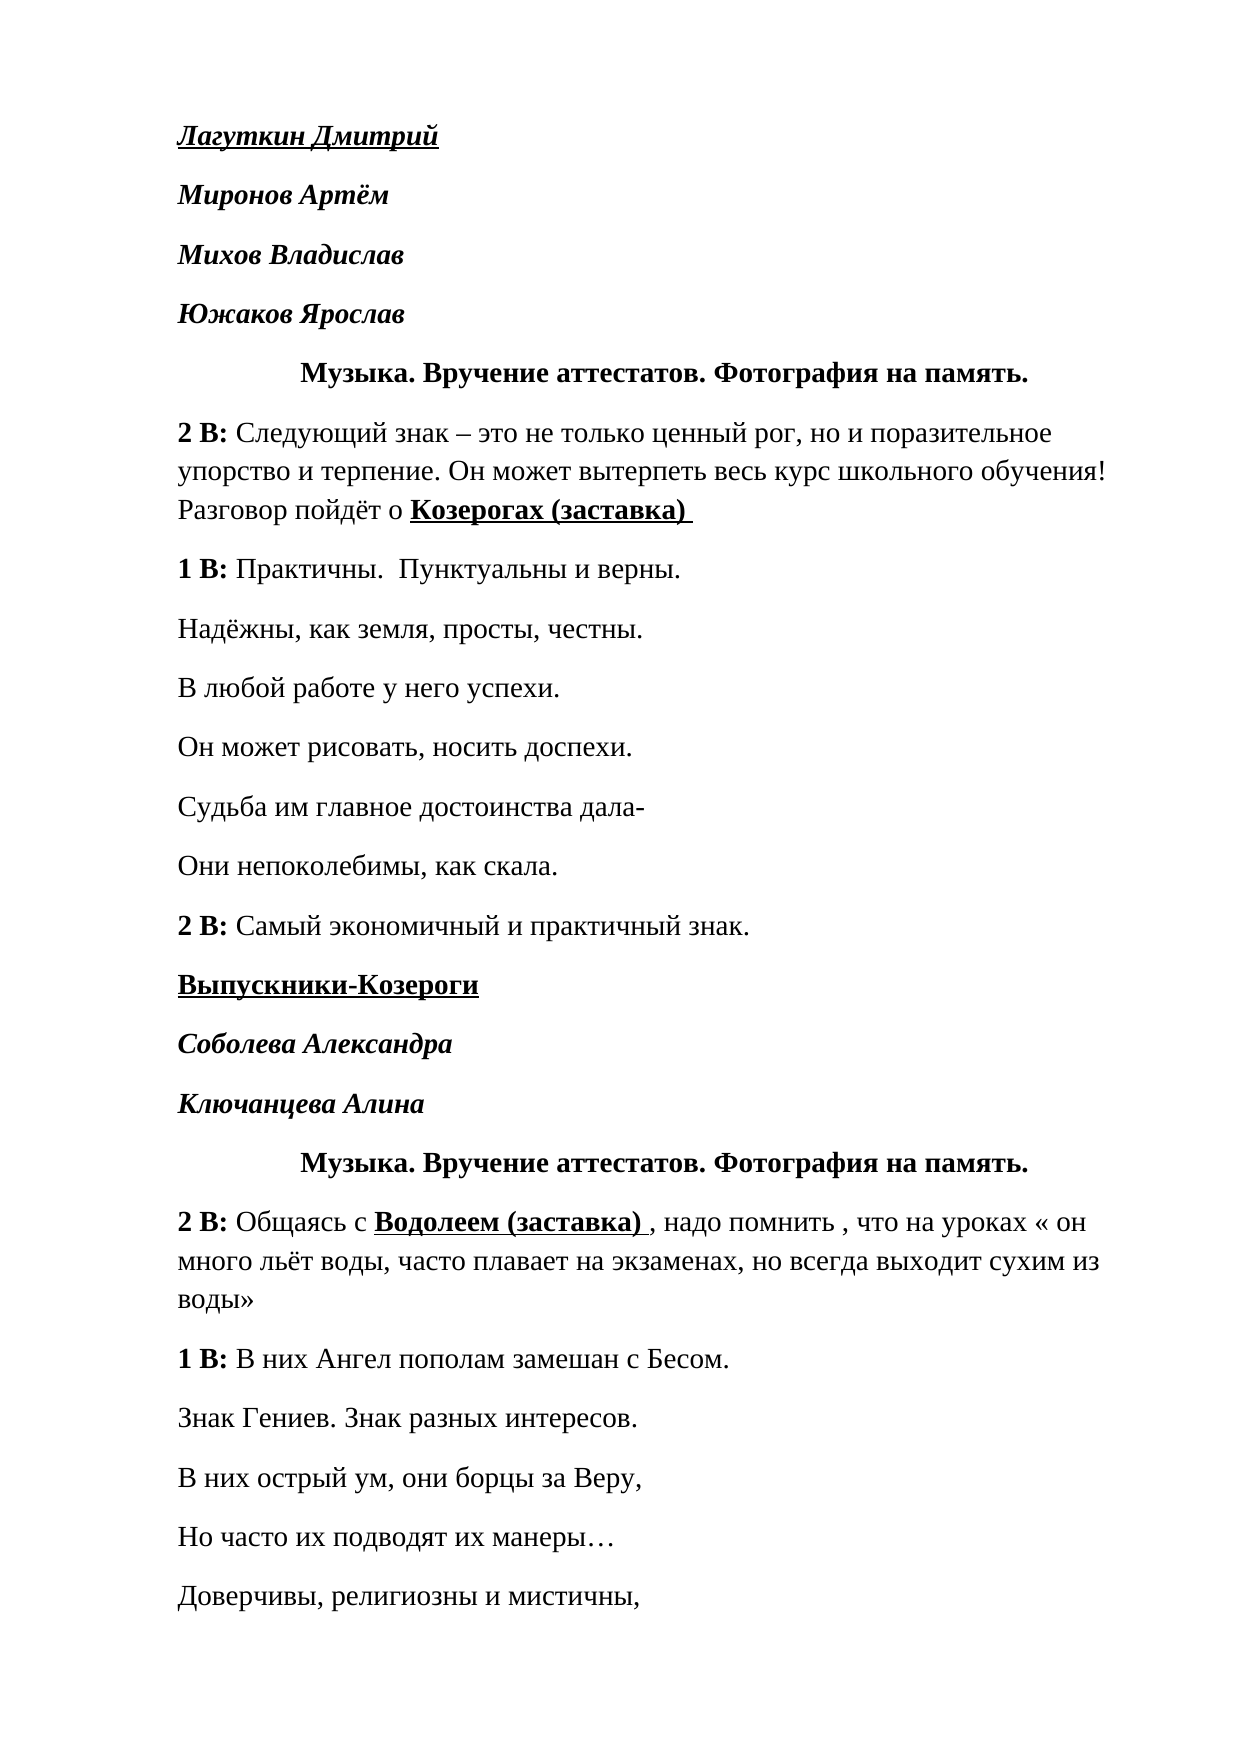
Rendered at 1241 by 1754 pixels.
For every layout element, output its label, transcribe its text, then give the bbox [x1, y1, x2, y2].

text В них острый ум, они борцы за Веру, [177, 1460, 1152, 1493]
text Выпускники-Козероги [177, 967, 1152, 1001]
text Знак Гениев. Знак разных интересов. [177, 1400, 1152, 1434]
text Ключанцева Алина [177, 1086, 1152, 1119]
text 2 В: Самый экономичный и практичный знак. [177, 908, 1152, 941]
text Судьба им главное достоинства дала- [177, 789, 1152, 822]
text Лагуткин Дмитрий [177, 118, 1152, 152]
text 2 В: Общаясь с Водолеем (заставка) , надо помнить , что на уроках « он много льёт воды, часто плавает на экзаменах, но всегда выходит сухим из воды» [177, 1204, 1152, 1315]
text 1 В: Практичны. Пунктуальны и верны. [177, 551, 1152, 585]
text 2 В: Следующий знак – это не только ценный рог, но и поразительное упорство и терпение. Он может вытерпеть весь курс школьного обучения! Разговор пойдёт о Козерогах (заставка) [177, 415, 1152, 526]
text Южаков Ярослав [177, 296, 1152, 330]
text Миронов Артём [177, 177, 1152, 211]
text Они непоколебимы, как скала. [177, 848, 1152, 882]
text Надёжны, как земля, просты, честны. [177, 611, 1152, 644]
text Соболева Александра [177, 1026, 1152, 1060]
text Михов Владислав [177, 237, 1152, 270]
text Доверчивы, религиозны и мистичны, [177, 1578, 1152, 1612]
text Он может рисовать, носить доспехи. [177, 729, 1152, 763]
text Музыка. Вручение аттестатов. Фотография на память. [177, 1145, 1152, 1179]
text 1 В: В них Ангел пополам замешан с Бесом. [177, 1341, 1152, 1374]
text Музыка. Вручение аттестатов. Фотография на память. [177, 356, 1152, 389]
text В любой работе у него успехи. [177, 670, 1152, 704]
text Но часто их подводят их манеры… [177, 1519, 1152, 1553]
